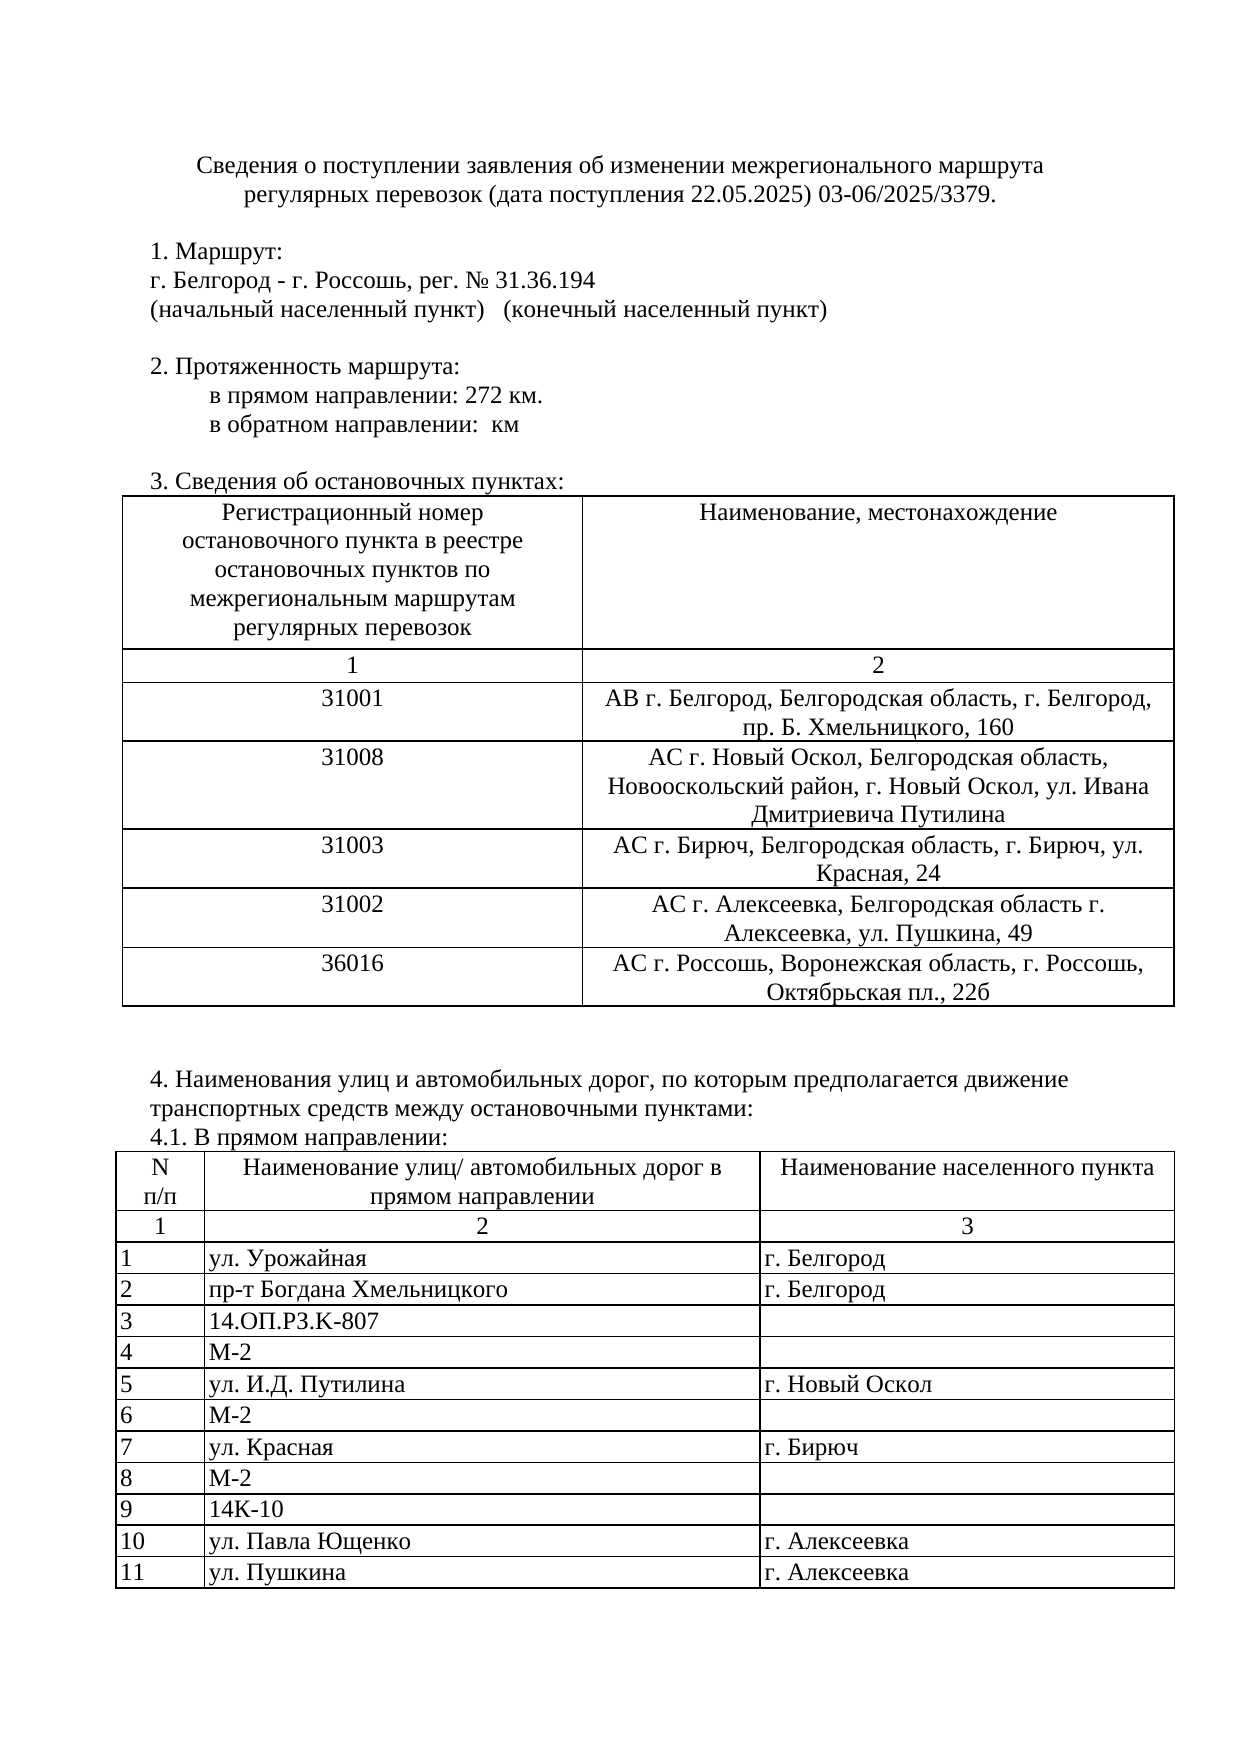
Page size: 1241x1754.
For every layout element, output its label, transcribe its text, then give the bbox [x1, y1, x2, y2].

table_cell [761, 1337, 1174, 1367]
text 4. Наименования улиц и автомобильных дорог, по которым предполагается движение транспортных средств между остановочными пунктами: [150, 1064, 1090, 1122]
text в прямом направлении: 272 км. [150, 380, 1090, 409]
table_cell 31008 [123, 742, 582, 828]
table_cell ул. Красная [205, 1432, 759, 1461]
table_cell 14К-10 [205, 1495, 759, 1524]
table_cell 36016 [123, 948, 582, 1005]
table_cell 1 [123, 650, 582, 681]
table_cell ул. Урожайная [205, 1243, 759, 1273]
table_cell ул. Пушкина [205, 1557, 759, 1587]
table_cell АС г. Бирюч, Белгородская область, г. Бирюч, ул. Красная, 24 [583, 830, 1173, 887]
table_cell г. Бирюч [761, 1432, 1174, 1461]
table_cell 1 [117, 1211, 204, 1241]
table_cell 2 [117, 1274, 204, 1304]
table_cell АС г. Россошь, Воронежская область, г. Россошь, Октябрьская пл., 22б [583, 948, 1173, 1005]
text (начальный населенный пункт) (конечный населенный пункт) [150, 294, 1090, 322]
table_cell г. Новый Оскол [761, 1369, 1174, 1398]
text 2. Протяженность маршрута: [150, 351, 1090, 380]
table_cell 3 [761, 1211, 1174, 1241]
table_cell 4 [117, 1337, 204, 1367]
table_cell АС г. Новый Оскол, Белгородская область, Новооскольский район, г. Новый Оскол, ул. Ивана Дмитриевича Путилина [583, 742, 1173, 828]
table_header Наименование населенного пункта [761, 1152, 1174, 1210]
table_cell [761, 1400, 1174, 1430]
table_cell г. Белгород [761, 1243, 1174, 1273]
text в обратном направлении: км [150, 409, 1090, 437]
table_cell 6 [117, 1400, 204, 1430]
table_cell ул. И.Д. Путилина [205, 1369, 759, 1398]
table_cell 5 [117, 1369, 204, 1398]
table_header Регистрационный номер остановочного пункта в реестре остановочных пунктов по межрегиональным маршрутам регулярных перевозок [123, 497, 582, 648]
table_cell [761, 1306, 1174, 1336]
table_cell г. Алексеевка [761, 1557, 1174, 1587]
table_cell 2 [205, 1211, 759, 1241]
table_cell [761, 1463, 1174, 1493]
text 4.1. В прямом направлении: [150, 1122, 1090, 1151]
table_cell М-2 [205, 1400, 759, 1430]
table_cell 31003 [123, 830, 582, 887]
table_cell ул. Павла Ющенко [205, 1526, 759, 1556]
table_header Наименование улиц/ автомобильных дорог в прямом направлении [205, 1152, 759, 1210]
table_cell 11 [117, 1557, 204, 1587]
table_cell 31001 [123, 683, 582, 740]
table_header Наименование, местонахождение [583, 497, 1173, 648]
table_cell АВ г. Белгород, Белгородская область, г. Белгород, пр. Б. Хмельницкого, 160 [583, 683, 1173, 740]
table_cell 3 [117, 1306, 204, 1336]
text Сведения о поступлении заявления об изменении межрегионального маршрута регулярных перевозок (дата поступления 22.05.2025) 03-06/2025/3379. [150, 150, 1090, 207]
text 1. Маршрут: [150, 236, 1090, 265]
table_cell г. Алексеевка [761, 1526, 1174, 1556]
table_cell 9 [117, 1495, 204, 1524]
table_cell АС г. Алексеевка, Белгородская область г. Алексеевка, ул. Пушкина, 49 [583, 889, 1173, 946]
table_cell пр-т Богдана Хмельницкого [205, 1274, 759, 1304]
table_cell М-2 [205, 1463, 759, 1493]
table_cell 14.ОП.РЗ.K-807 [205, 1306, 759, 1336]
text 3. Сведения об остановочных пунктах: [150, 466, 1090, 495]
table_cell г. Белгород [761, 1274, 1174, 1304]
table_cell [761, 1495, 1174, 1524]
table_cell 2 [583, 650, 1173, 681]
table_cell 31002 [123, 889, 582, 946]
table_cell 8 [117, 1463, 204, 1493]
table_cell 7 [117, 1432, 204, 1461]
table_cell 1 [117, 1243, 204, 1273]
text г. Белгород - г. Россошь, рег. № 31.36.194 [150, 265, 1090, 294]
table_cell М-2 [205, 1337, 759, 1367]
table_header N п/п [117, 1152, 204, 1210]
table_cell 10 [117, 1526, 204, 1556]
